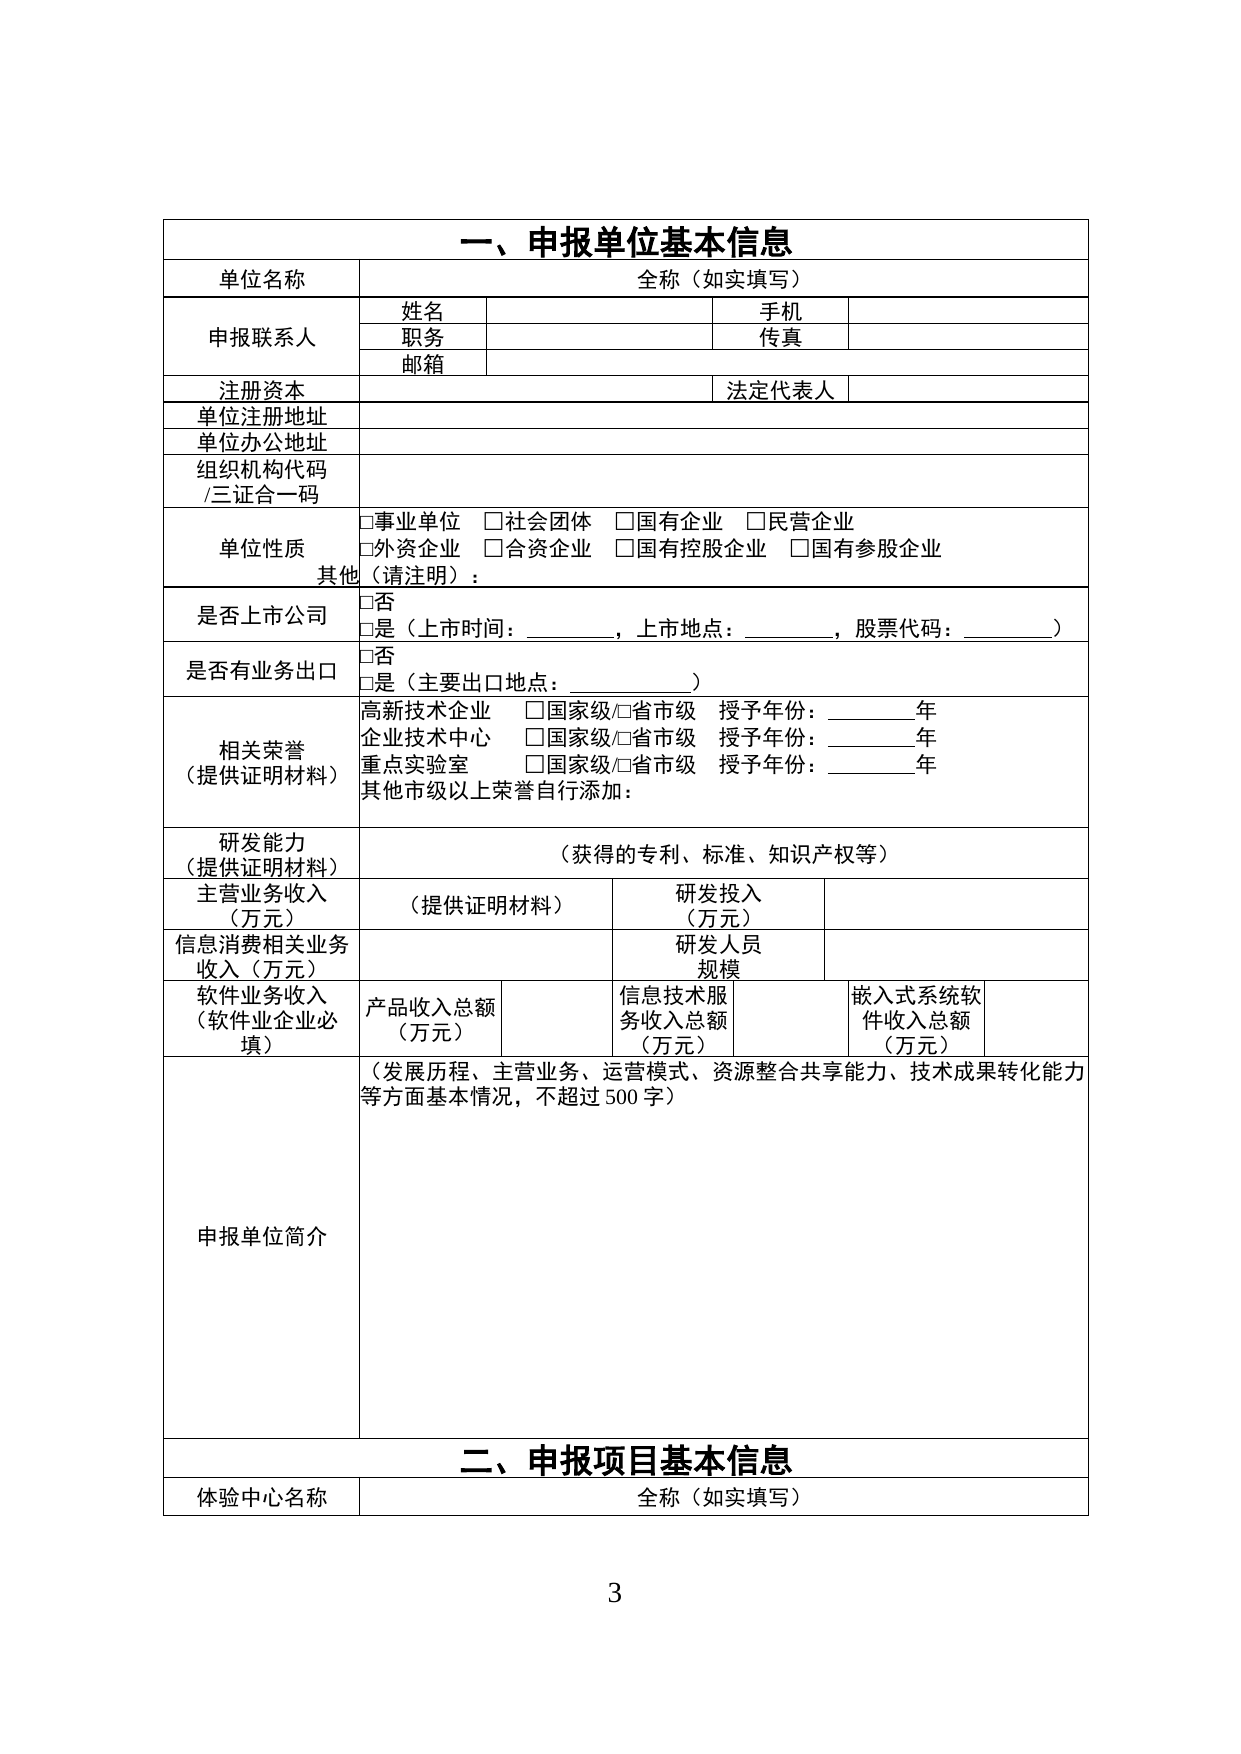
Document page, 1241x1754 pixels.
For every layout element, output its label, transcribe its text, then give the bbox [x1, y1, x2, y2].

table_cell 信息消费相关业务收入（万元） [164, 930, 359, 980]
table_cell □否 □是（主要出口地点： ） [360, 642, 1088, 696]
table_cell （发展历程、主营业务、运营模式、资源整合共享能力、技术成果转化能力等方面基本情况，不超过500字） [360, 1057, 1088, 1438]
table_header 一、申报单位基本信息 [164, 220, 1088, 258]
table_cell 研发人员 规模 [613, 930, 824, 980]
table_cell [360, 455, 1088, 507]
table_cell 单位注册地址 [164, 403, 359, 428]
table_cell [849, 376, 1088, 401]
table_cell 手机 [713, 298, 848, 323]
table_cell 相关荣誉 （提供证明材料） [164, 697, 359, 827]
table_cell 产品收入总额（万元） [360, 981, 501, 1056]
table_cell 注册资本 [164, 376, 359, 401]
table_cell 二、申报项目基本信息 [164, 1439, 1088, 1477]
table_cell 是否有业务出口 [164, 642, 359, 696]
table_cell 单位性质 [164, 508, 359, 586]
table_cell 法定代表人 [713, 376, 848, 401]
table_cell 研发能力 （提供证明材料） [164, 828, 359, 878]
table_cell 邮箱 [360, 350, 486, 375]
table_cell 组织机构代码 /三证合一码 [164, 455, 359, 507]
table_cell [487, 350, 1088, 375]
table_cell [360, 930, 612, 980]
table_cell [849, 324, 1088, 349]
table_cell 传真 [713, 324, 848, 349]
table_cell 研发投入 （万元） [613, 879, 824, 929]
table_cell 单位办公地址 [164, 429, 359, 454]
table_cell 高新技术企业 □国家级/□省市级 授予年份： 年 企业技术中心 □国家级/□省市级 授予年份： 年 重点实验室 □国家级/□省市级 授予年份： 年 其他市级以上荣誉自行添加： [360, 697, 1088, 827]
table_cell 软件业务收入 （软件业企业必填） [164, 981, 359, 1056]
table_cell [502, 981, 612, 1056]
table_cell □事业单位 □社会团体 □国有企业 □民营企业 □外资企业 □合资企业 □国有控股企业 □国有参股企业 其他（请注明）： [360, 508, 1088, 586]
table_cell 全称（如实填写） [360, 260, 1088, 296]
table_cell 体验中心名称 [164, 1478, 359, 1515]
table_cell [734, 981, 848, 1056]
table_cell [849, 298, 1088, 323]
table_cell 主营业务收入 （万元） [164, 879, 359, 929]
table_cell （提供证明材料） [360, 879, 612, 929]
table_cell [360, 403, 1088, 428]
table_cell 申报联系人 [164, 298, 359, 375]
table_cell 信息技术服务收入总额（万元） [613, 981, 733, 1056]
table_cell [360, 376, 712, 401]
table_cell [487, 324, 712, 349]
table_cell 全称（如实填写） [360, 1478, 1088, 1515]
table_cell [825, 930, 1088, 980]
table_cell 是否上市公司 [164, 588, 359, 641]
table_cell [487, 298, 712, 323]
table_cell 嵌入式系统软件收入总额 （万元） [849, 981, 984, 1056]
table_cell 职务 [360, 324, 486, 349]
table_cell [360, 429, 1088, 454]
table_cell [825, 879, 1088, 929]
table_cell □否 □是（上市时间： ，上市地点： ，股票代码： ） [360, 588, 1088, 641]
table_cell （获得的专利、标准、知识产权等） [360, 828, 1088, 878]
table_cell 申报单位简介 [164, 1057, 359, 1438]
table_cell 单位名称 [164, 260, 359, 296]
table_cell 姓名 [360, 298, 486, 323]
table_cell [985, 981, 1088, 1056]
